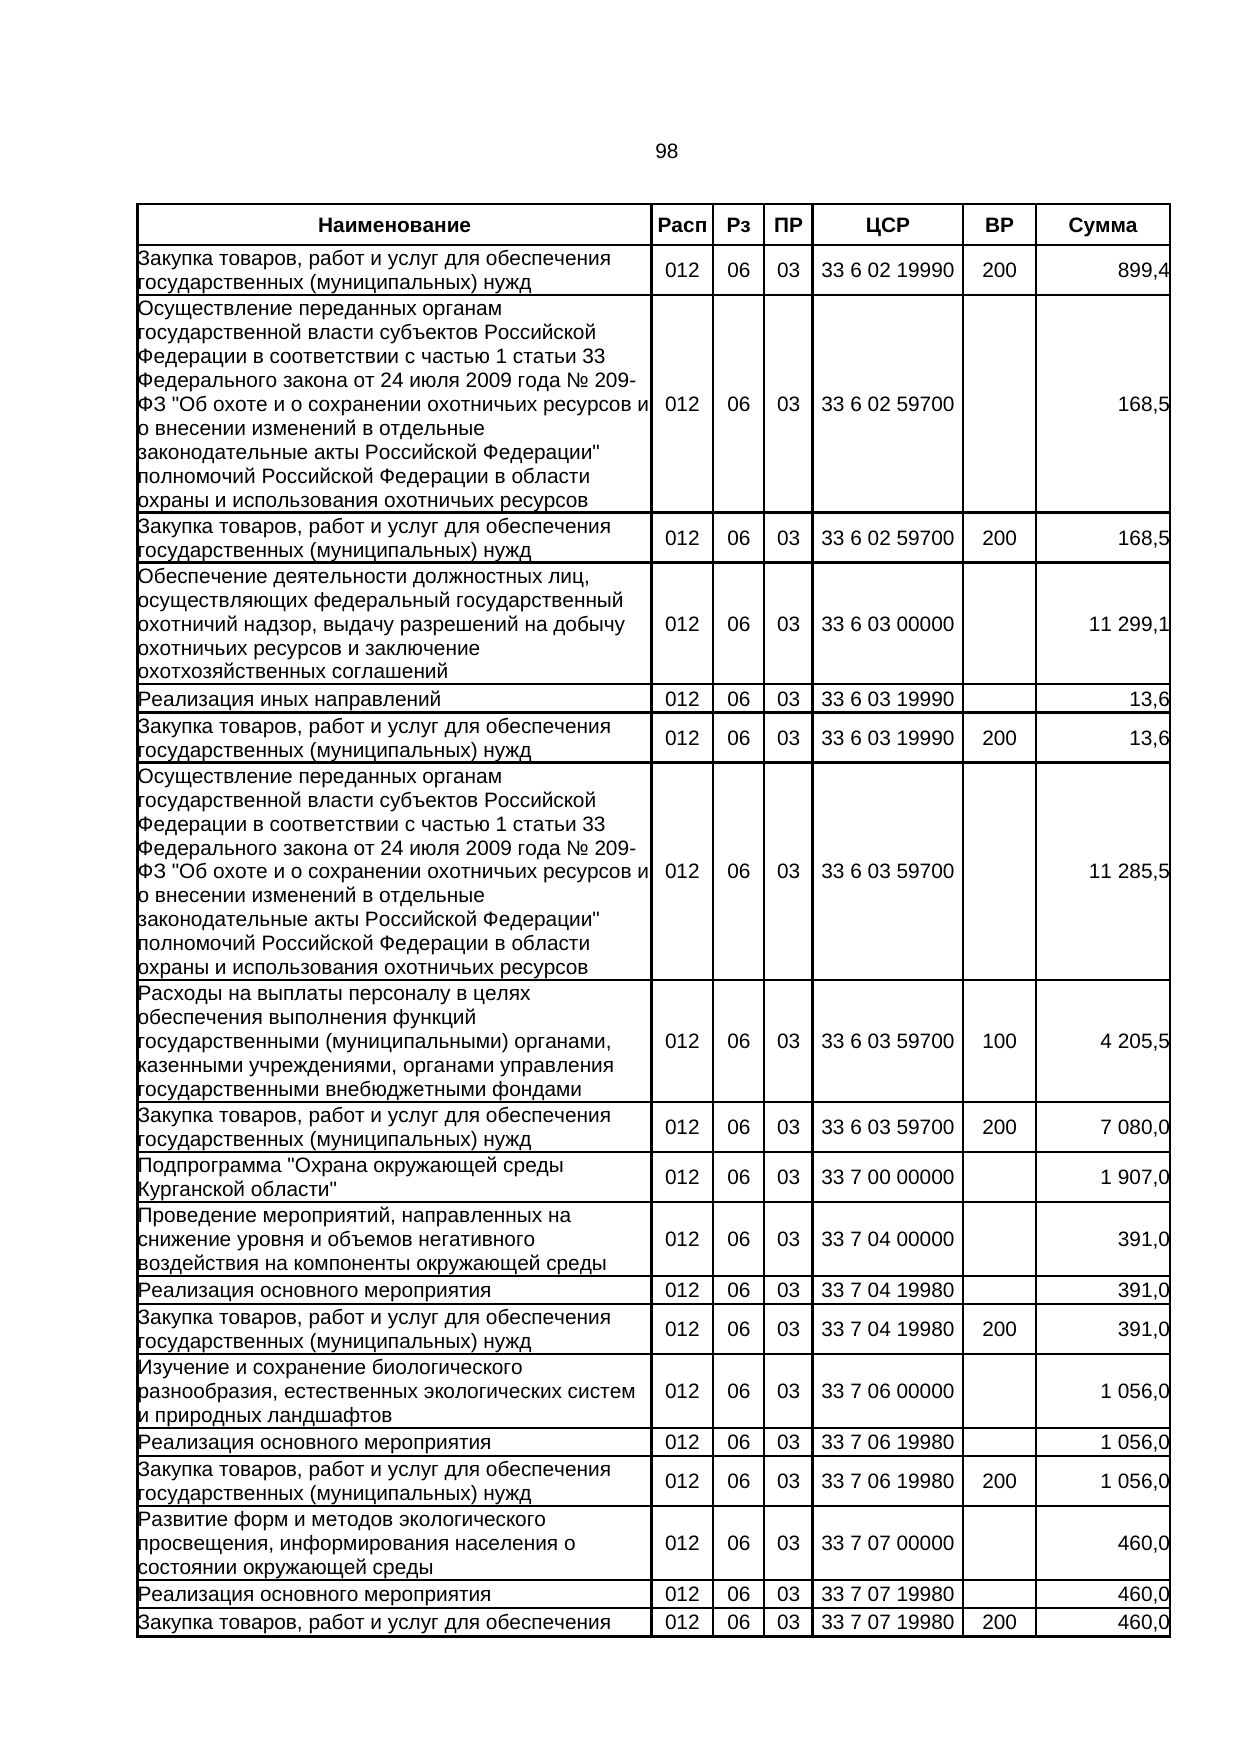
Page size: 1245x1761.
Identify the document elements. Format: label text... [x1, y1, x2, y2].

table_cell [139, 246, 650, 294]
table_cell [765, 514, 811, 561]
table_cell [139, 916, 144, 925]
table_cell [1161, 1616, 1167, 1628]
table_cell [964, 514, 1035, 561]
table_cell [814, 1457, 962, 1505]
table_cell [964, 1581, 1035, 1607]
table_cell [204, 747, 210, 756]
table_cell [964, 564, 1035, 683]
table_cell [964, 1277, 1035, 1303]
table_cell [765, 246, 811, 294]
table_header ВР [964, 205, 1035, 244]
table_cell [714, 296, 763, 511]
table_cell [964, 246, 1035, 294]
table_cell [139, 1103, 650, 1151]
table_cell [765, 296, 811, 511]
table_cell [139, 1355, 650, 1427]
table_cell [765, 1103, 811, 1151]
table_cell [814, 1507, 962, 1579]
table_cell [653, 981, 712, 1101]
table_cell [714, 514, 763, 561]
table_header Рз [714, 205, 763, 244]
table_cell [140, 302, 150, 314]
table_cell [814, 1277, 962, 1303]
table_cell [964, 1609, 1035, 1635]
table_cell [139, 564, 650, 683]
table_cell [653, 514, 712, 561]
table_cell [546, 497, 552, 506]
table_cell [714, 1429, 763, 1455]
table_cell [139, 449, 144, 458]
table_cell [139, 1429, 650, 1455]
table_header ПР [765, 205, 811, 244]
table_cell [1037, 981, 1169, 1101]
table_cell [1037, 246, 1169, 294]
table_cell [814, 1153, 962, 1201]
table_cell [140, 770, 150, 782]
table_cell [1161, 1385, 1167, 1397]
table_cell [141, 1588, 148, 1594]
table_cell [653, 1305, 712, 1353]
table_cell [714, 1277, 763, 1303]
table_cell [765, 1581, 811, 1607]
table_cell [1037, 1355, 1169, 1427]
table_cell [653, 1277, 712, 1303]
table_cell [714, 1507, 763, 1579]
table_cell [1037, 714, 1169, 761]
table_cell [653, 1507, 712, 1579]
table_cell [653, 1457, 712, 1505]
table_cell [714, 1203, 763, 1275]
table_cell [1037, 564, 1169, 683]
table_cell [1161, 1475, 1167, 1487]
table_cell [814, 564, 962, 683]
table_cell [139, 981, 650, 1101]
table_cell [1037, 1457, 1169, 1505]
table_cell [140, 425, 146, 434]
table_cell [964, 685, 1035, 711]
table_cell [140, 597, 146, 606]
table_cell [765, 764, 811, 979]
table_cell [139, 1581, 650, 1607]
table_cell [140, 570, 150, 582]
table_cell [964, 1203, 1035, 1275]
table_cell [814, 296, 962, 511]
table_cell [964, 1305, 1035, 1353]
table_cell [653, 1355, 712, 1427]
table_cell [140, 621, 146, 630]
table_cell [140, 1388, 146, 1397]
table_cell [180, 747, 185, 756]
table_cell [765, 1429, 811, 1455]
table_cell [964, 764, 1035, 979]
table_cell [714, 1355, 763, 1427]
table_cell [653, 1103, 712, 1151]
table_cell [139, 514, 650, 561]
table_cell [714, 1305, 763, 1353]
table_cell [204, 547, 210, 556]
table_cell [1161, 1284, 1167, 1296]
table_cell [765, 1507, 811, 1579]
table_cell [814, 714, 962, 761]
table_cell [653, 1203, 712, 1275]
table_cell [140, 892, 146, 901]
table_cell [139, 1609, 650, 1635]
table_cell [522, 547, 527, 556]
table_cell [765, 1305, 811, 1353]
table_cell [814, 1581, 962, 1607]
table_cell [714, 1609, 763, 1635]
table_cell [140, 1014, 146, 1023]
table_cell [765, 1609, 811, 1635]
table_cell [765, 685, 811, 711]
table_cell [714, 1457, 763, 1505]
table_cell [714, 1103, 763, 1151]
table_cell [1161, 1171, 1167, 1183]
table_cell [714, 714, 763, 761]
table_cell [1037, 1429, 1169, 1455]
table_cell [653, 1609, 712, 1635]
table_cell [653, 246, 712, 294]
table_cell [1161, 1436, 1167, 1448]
table_header Расп [653, 205, 712, 244]
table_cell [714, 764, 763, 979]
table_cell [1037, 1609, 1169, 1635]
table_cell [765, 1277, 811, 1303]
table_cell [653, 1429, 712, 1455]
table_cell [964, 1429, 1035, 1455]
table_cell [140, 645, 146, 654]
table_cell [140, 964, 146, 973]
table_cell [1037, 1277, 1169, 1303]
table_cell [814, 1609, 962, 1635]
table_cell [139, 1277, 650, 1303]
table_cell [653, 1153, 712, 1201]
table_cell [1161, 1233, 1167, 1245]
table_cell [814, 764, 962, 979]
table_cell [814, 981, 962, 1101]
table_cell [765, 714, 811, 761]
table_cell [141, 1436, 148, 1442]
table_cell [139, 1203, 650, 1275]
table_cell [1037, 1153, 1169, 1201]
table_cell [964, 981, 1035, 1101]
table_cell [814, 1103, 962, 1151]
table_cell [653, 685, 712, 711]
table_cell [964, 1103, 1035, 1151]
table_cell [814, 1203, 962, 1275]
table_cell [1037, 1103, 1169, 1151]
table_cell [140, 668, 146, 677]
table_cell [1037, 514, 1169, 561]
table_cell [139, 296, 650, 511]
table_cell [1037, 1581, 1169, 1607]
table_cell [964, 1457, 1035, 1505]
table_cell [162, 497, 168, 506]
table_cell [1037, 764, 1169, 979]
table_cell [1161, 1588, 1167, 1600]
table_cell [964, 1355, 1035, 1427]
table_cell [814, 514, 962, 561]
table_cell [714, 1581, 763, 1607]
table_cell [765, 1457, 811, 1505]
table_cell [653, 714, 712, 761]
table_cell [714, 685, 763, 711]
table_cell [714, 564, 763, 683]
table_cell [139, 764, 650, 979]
table_header ЦСР [814, 205, 962, 244]
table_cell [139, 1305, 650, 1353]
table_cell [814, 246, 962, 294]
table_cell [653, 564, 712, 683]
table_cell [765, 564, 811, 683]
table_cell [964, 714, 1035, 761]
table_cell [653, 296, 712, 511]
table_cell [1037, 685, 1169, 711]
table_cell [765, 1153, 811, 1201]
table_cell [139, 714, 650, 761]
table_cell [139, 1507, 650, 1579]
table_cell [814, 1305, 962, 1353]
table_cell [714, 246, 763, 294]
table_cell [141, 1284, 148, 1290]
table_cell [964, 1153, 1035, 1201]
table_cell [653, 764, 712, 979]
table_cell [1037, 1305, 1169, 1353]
table_header Сумма [1037, 205, 1169, 244]
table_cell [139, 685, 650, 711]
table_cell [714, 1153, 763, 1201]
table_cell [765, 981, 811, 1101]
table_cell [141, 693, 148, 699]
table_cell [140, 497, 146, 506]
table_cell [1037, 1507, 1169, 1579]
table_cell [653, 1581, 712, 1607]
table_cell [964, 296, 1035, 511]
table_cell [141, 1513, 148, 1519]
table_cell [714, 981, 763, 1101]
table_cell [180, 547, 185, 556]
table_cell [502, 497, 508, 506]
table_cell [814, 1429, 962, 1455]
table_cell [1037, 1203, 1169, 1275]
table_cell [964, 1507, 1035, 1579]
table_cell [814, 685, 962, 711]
table_header Наименование [139, 205, 650, 244]
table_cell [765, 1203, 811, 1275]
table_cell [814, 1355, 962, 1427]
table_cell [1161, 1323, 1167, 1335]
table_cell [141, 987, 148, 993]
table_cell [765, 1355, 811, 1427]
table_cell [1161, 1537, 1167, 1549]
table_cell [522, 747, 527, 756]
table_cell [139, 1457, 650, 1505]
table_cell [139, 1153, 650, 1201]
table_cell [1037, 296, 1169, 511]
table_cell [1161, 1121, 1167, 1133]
